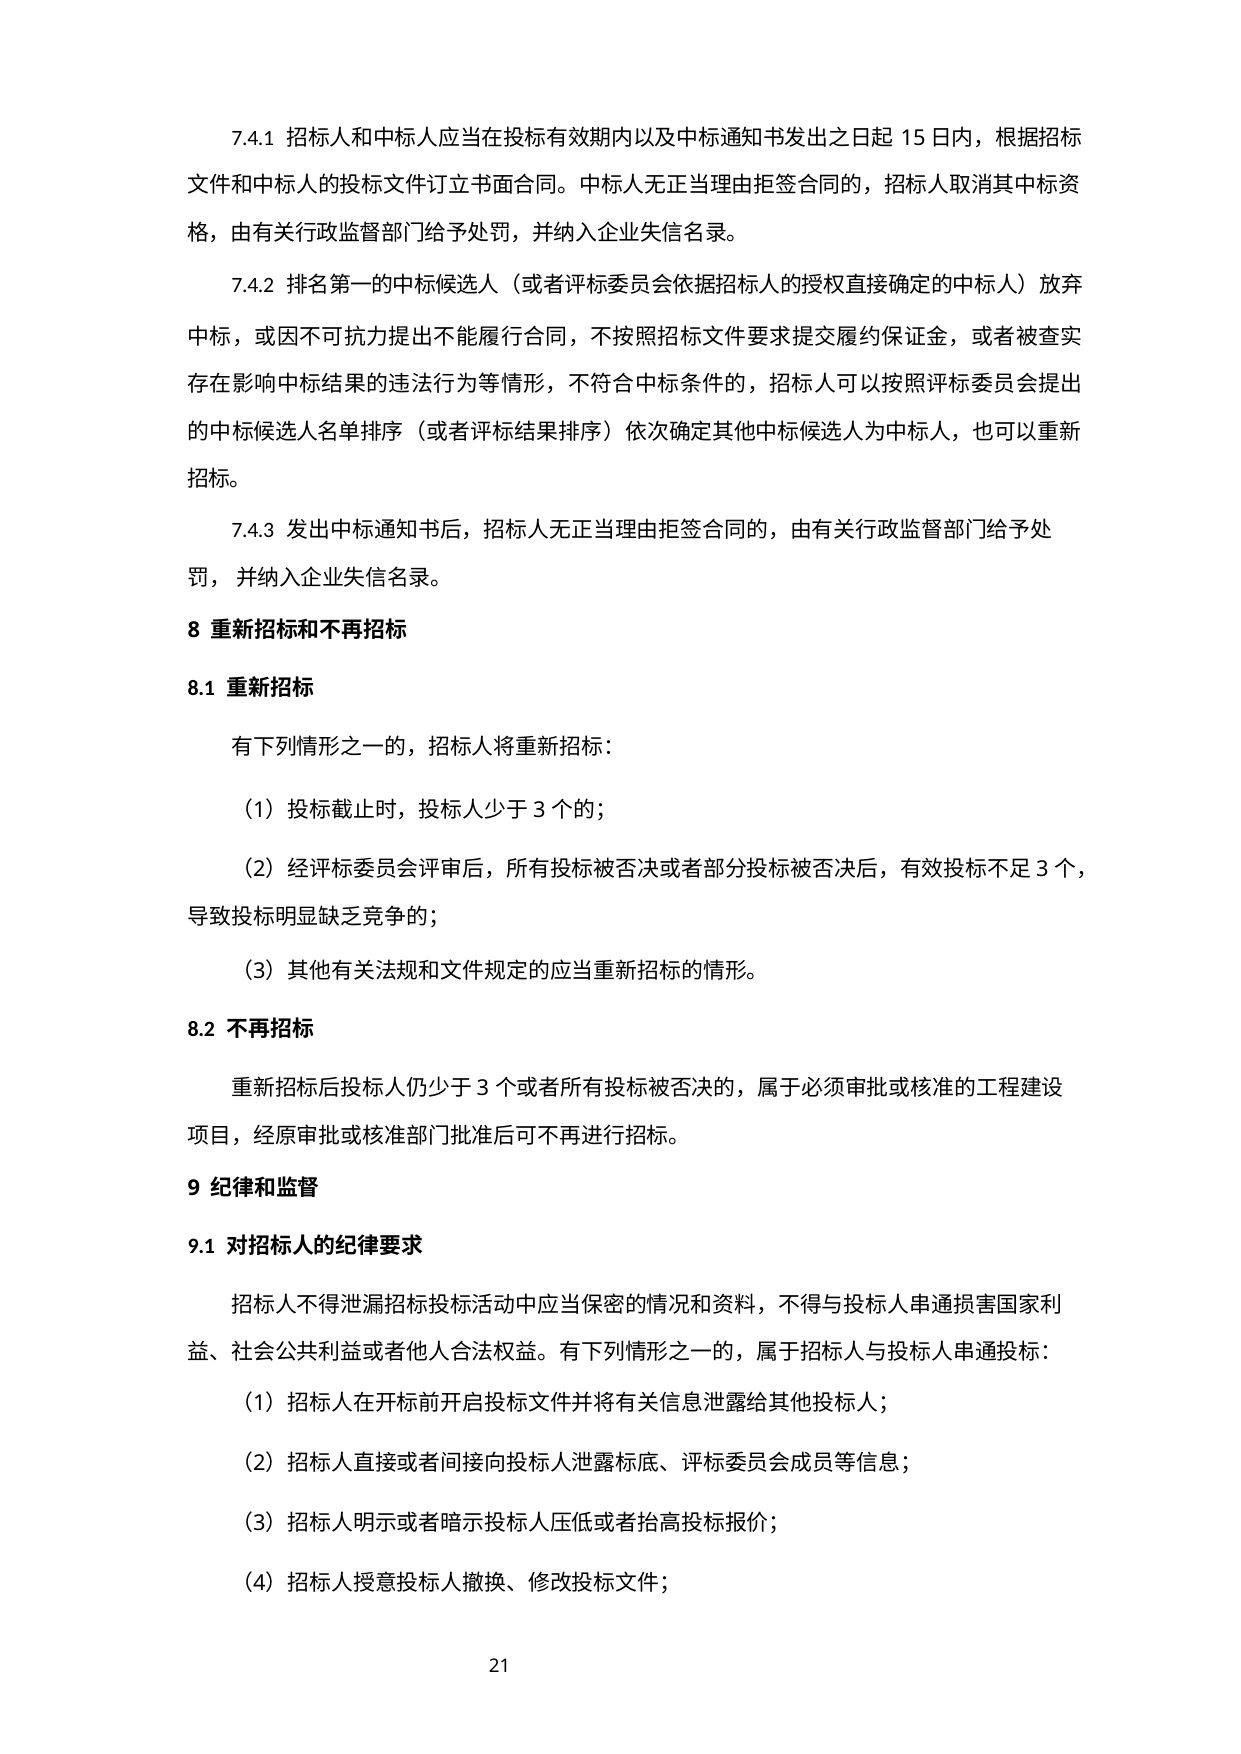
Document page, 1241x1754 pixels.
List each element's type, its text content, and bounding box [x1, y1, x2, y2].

text （3）其他有关法规和文件规定的应当重新招标的情形。 [231, 953, 1105, 985]
text （1）招标人在开标前开启投标文件并将有关信息泄露给其他投标人； [231, 1385, 1105, 1417]
list 排名第一的中标候选人（或者评标委员会依据招标人的授权直接确定的中标人）放弃 [187, 267, 1105, 299]
text （2）经评标委员会评审后，所有投标被否决或者部分投标被否决后，有效投标不足 3 个， 导致投标明显缺乏竞争的； [187, 851, 1100, 931]
text 重新招标后投标人仍少于 3 个或者所有投标被否决的，属于必须审批或核准的工程建设项目，经原审批或核准部门批准后可不再进行招标。 [187, 1070, 1083, 1149]
text 招标人不得泄漏招标投标活动中应当保密的情况和资料，不得与投标人串通损害国家利益、社会公共利益或者他人合法权益。有下列情形之一的，属于招标人与投标人串通投标： [187, 1287, 1098, 1366]
subtitle 对招标人的纪律要求 [187, 1230, 1105, 1260]
text （3）招标人明示或者暗示投标人压低或者抬高投标报价； [231, 1505, 1105, 1537]
text （2）招标人直接或者间接向投标人泄露标底、评标委员会成员等信息； [231, 1445, 1105, 1477]
subtitle 纪律和监督 [187, 1172, 1105, 1201]
text （4）招标人授意投标人撤换、修改投标文件； [231, 1565, 1105, 1597]
subtitle 不再招标 [187, 1013, 1105, 1043]
text 中标，或因不可抗力提出不能履行合同，不按照招标文件要求提交履约保证金，或者被查实存在影响中标结果的违法行为等情形，不符合中标条件的，招标人可以按照评标委员会提出的中标候选人名单排序（或者评标结果排序）依次确定其他中标候选人为中标人，也可以重新招标。 [187, 319, 1083, 493]
list 招标人和中标人应当在投标有效期内以及中标通知书发出之日起 15日内，根据招标文件和中标人的投标文件订立书面合同。中标人无正当理由拒签合同的，招标人取消其中标资格，由有关行政监督部门给予处罚，并纳入企业失信名录。 [187, 120, 1083, 247]
subtitle 重新招标 [187, 672, 1105, 702]
subtitle 重新招标和不再招标 [187, 614, 1105, 644]
list 发出中标通知书后，招标人无正当理由拒签合同的，由有关行政监督部门给予处罚， 并纳入企业失信名录。 [187, 512, 1093, 591]
text （1）投标截止时，投标人少于 3 个的； [231, 792, 1105, 823]
text 有下列情形之一的，招标人将重新招标： [231, 729, 1105, 761]
